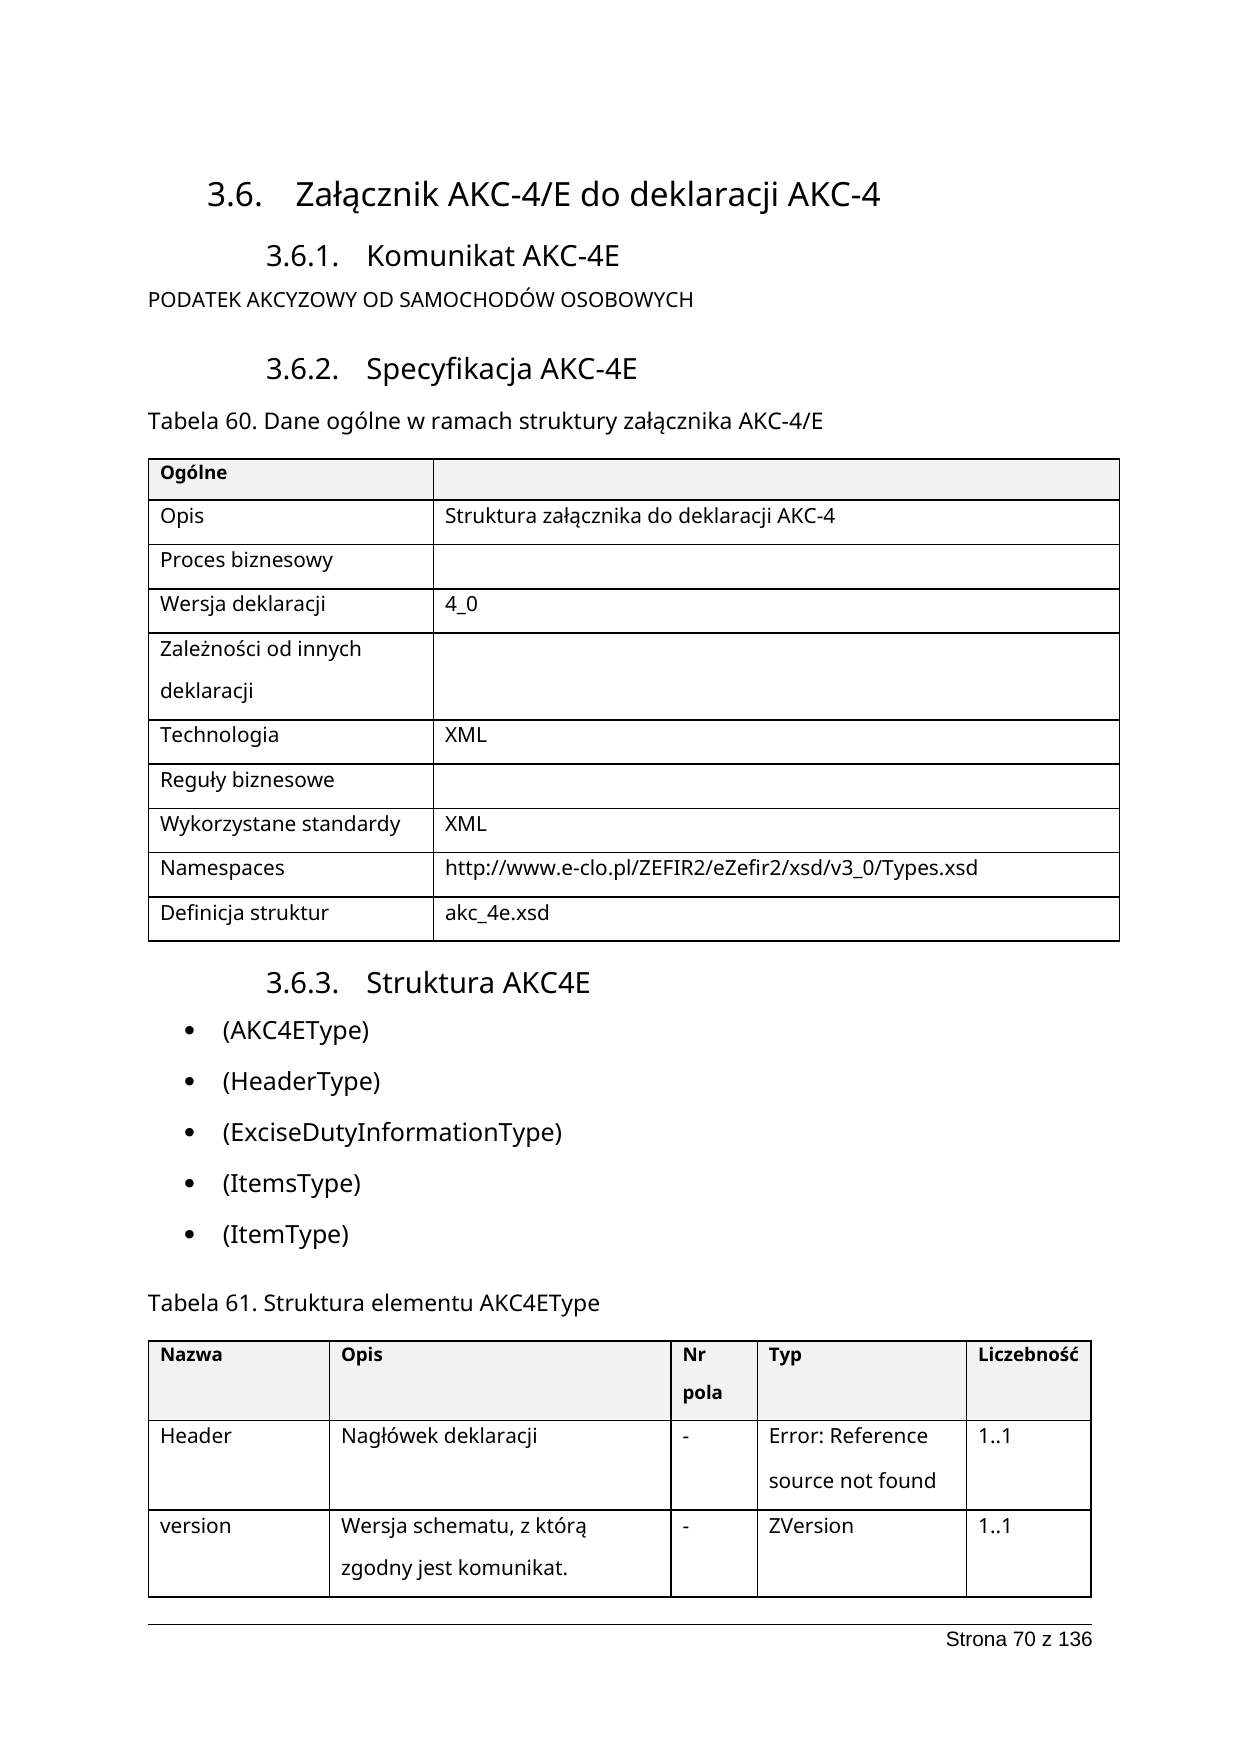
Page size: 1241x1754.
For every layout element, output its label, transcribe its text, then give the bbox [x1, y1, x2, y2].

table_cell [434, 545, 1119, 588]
list (HeaderType) [185, 1064, 1092, 1098]
subtitle Struktura AKC4E [266, 967, 1092, 1000]
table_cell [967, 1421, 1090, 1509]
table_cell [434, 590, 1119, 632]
subtitle Specyfikacja AKC-4E [266, 353, 1092, 386]
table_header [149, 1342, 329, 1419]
list (AKC4EType) [185, 1013, 1092, 1047]
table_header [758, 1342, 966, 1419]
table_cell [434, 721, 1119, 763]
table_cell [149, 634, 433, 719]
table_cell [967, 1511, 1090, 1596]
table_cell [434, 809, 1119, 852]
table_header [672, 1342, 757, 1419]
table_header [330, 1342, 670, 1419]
list (ItemsType) [185, 1166, 1092, 1200]
text PODATEK AKCYZOWY OD SAMOCHODÓW OSOBOWYCH [148, 285, 1092, 314]
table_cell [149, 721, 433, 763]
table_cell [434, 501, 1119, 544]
list (ExciseDutyInformationType) [185, 1115, 1092, 1149]
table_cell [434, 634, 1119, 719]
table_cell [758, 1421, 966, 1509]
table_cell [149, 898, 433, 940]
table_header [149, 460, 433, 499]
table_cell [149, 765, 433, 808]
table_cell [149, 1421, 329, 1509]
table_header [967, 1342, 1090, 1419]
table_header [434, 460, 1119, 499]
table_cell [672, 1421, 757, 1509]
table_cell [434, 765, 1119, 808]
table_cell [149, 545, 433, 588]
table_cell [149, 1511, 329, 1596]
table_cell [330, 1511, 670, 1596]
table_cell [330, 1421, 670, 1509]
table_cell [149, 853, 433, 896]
list (ItemType) [185, 1217, 1092, 1251]
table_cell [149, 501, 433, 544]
text Tabela 61. Struktura elementu AKC4EType [148, 1287, 1092, 1318]
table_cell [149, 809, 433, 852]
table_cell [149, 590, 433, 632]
text Tabela 60. Dane ogólne w ramach struktury załącznika AKC-4/E [148, 405, 1092, 436]
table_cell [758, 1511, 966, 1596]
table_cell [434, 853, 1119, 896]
subtitle Komunikat AKC-4E [266, 239, 1092, 273]
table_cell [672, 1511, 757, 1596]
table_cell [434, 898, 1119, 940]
subtitle Załącznik AKC-4/E do deklaracji AKC-4 [207, 173, 1092, 214]
